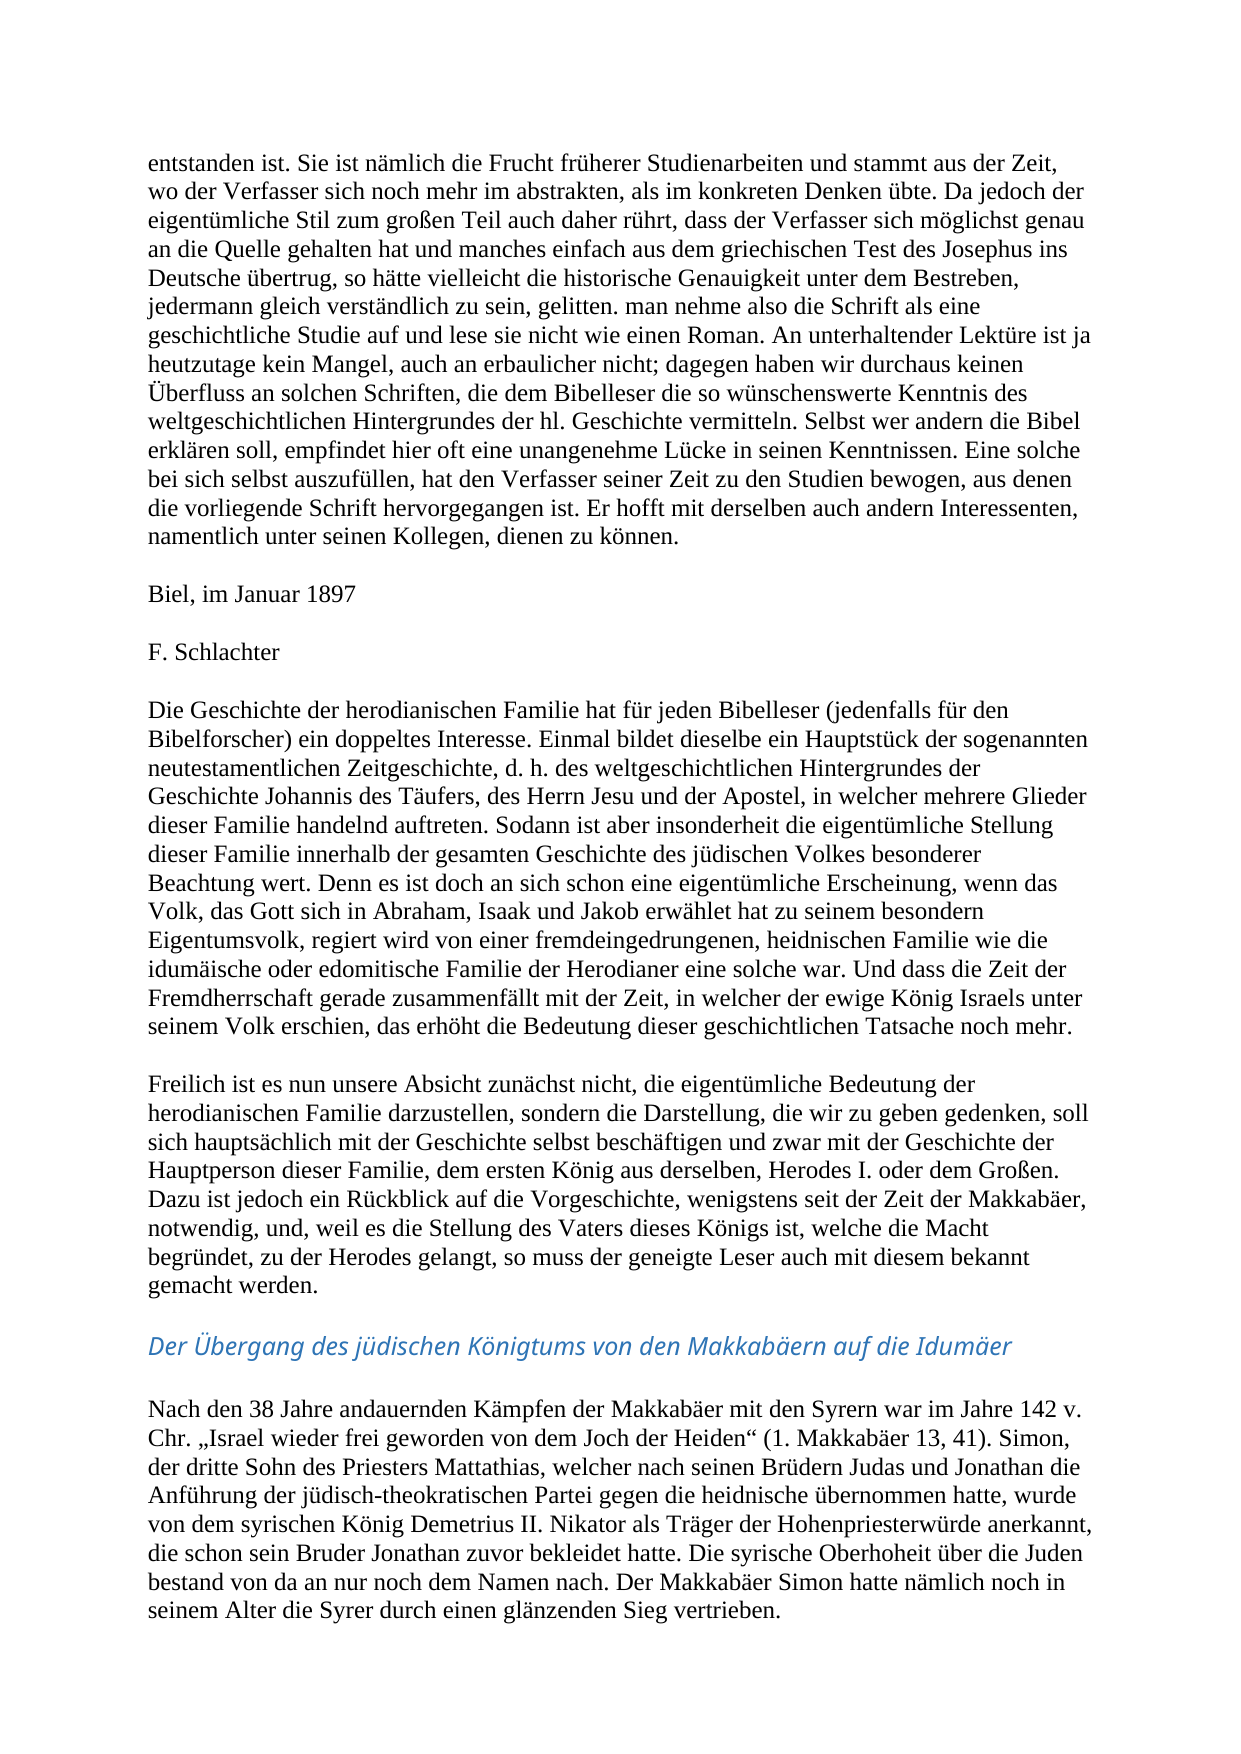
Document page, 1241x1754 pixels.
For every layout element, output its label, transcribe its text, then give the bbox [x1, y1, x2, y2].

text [148, 148, 1093, 550]
subtitle Der Übergang des jüdischen Königtums von den Makkabäern auf die Idumäer [148, 1328, 1093, 1362]
text Nach den 38 Jahre andauernden Kämpfen der Makkabäer mit den Syrern war im Jahre 142 v. Chr. „Israel wieder frei geworden von dem Joch der Heiden“ (1. Makkabäer 13, 41). Simon, der dritte Sohn des Priesters Mattathias, welcher nach seinen Brüdern Judas und Jonathan die Anführung der jüdisch-theokratischen Partei gegen die heidnische übernommen hatte, wurde von dem syrischen König Demetrius II. Nikator als Träger der Hohenpriesterwürde anerkannt, die schon sein Bruder Jonathan zuvor bekleidet hatte. Die syrische Oberhoheit über die Juden bestand von da an nur noch dem Namen nach. Der Makkabäer Simon hatte nämlich noch in seinem Alter die Syrer durch einen glänzenden Sieg vertrieben. [148, 1394, 1093, 1624]
text Freilich ist es nun unsere Absicht zunächst nicht, die eigentümliche Bedeutung der herodianischen Familie darzustellen, sondern die Darstellung, die wir zu geben gedenken, soll sich hauptsächlich mit der Geschichte selbst beschäftigen und zwar mit der Geschichte der Hauptperson dieser Familie, dem ersten König aus derselben, Herodes I. oder dem Großen. Dazu ist jedoch ein Rückblick auf die Vorgeschichte, wenigstens seit der Zeit der Makkabäer, notwendig, und, weil es die Stellung des Vaters dieses Königs ist, welche die Macht begründet, zu der Herodes gelangt, so muss der geneigte Leser auch mit diesem bekannt gemacht werden. [148, 1069, 1093, 1299]
text Die Geschichte der herodianischen Familie hat für jeden Bibelleser (jedenfalls für den Bibelforscher) ein doppeltes Interesse. Einmal bildet dieselbe ein Hauptstück der sogenannten neutestamentlichen Zeitgeschichte, d. h. des weltgeschichtlichen Hintergrundes der Geschichte Johannis des Täufers, des Herrn Jesu und der Apostel, in welcher mehrere Glieder dieser Familie handelnd auftreten. Sodann ist aber insonderheit die eigentümliche Stellung dieser Familie innerhalb der gesamten Geschichte des jüdischen Volkes besonderer Beachtung wert. Denn es ist doch an sich schon eine eigentümliche Erscheinung, wenn das Volk, das Gott sich in Abraham, Isaak und Jakob erwählet hat zu seinem besondern Eigentumsvolk, regiert wird von einer fremdeingedrungenen, heidnischen Familie wie die idumäische oder edomitische Familie der Herodianer eine solche war. Und dass die Zeit der Fremdherrschaft gerade zusammenfällt mit der Zeit, in welcher der ewige König Israels unter seinem Volk erschien, das erhöht die Bedeutung dieser geschichtlichen Tatsache noch mehr. [148, 695, 1093, 1040]
text F. Schlachter [148, 637, 1093, 666]
text Biel, im Januar 1897 [148, 579, 1093, 608]
